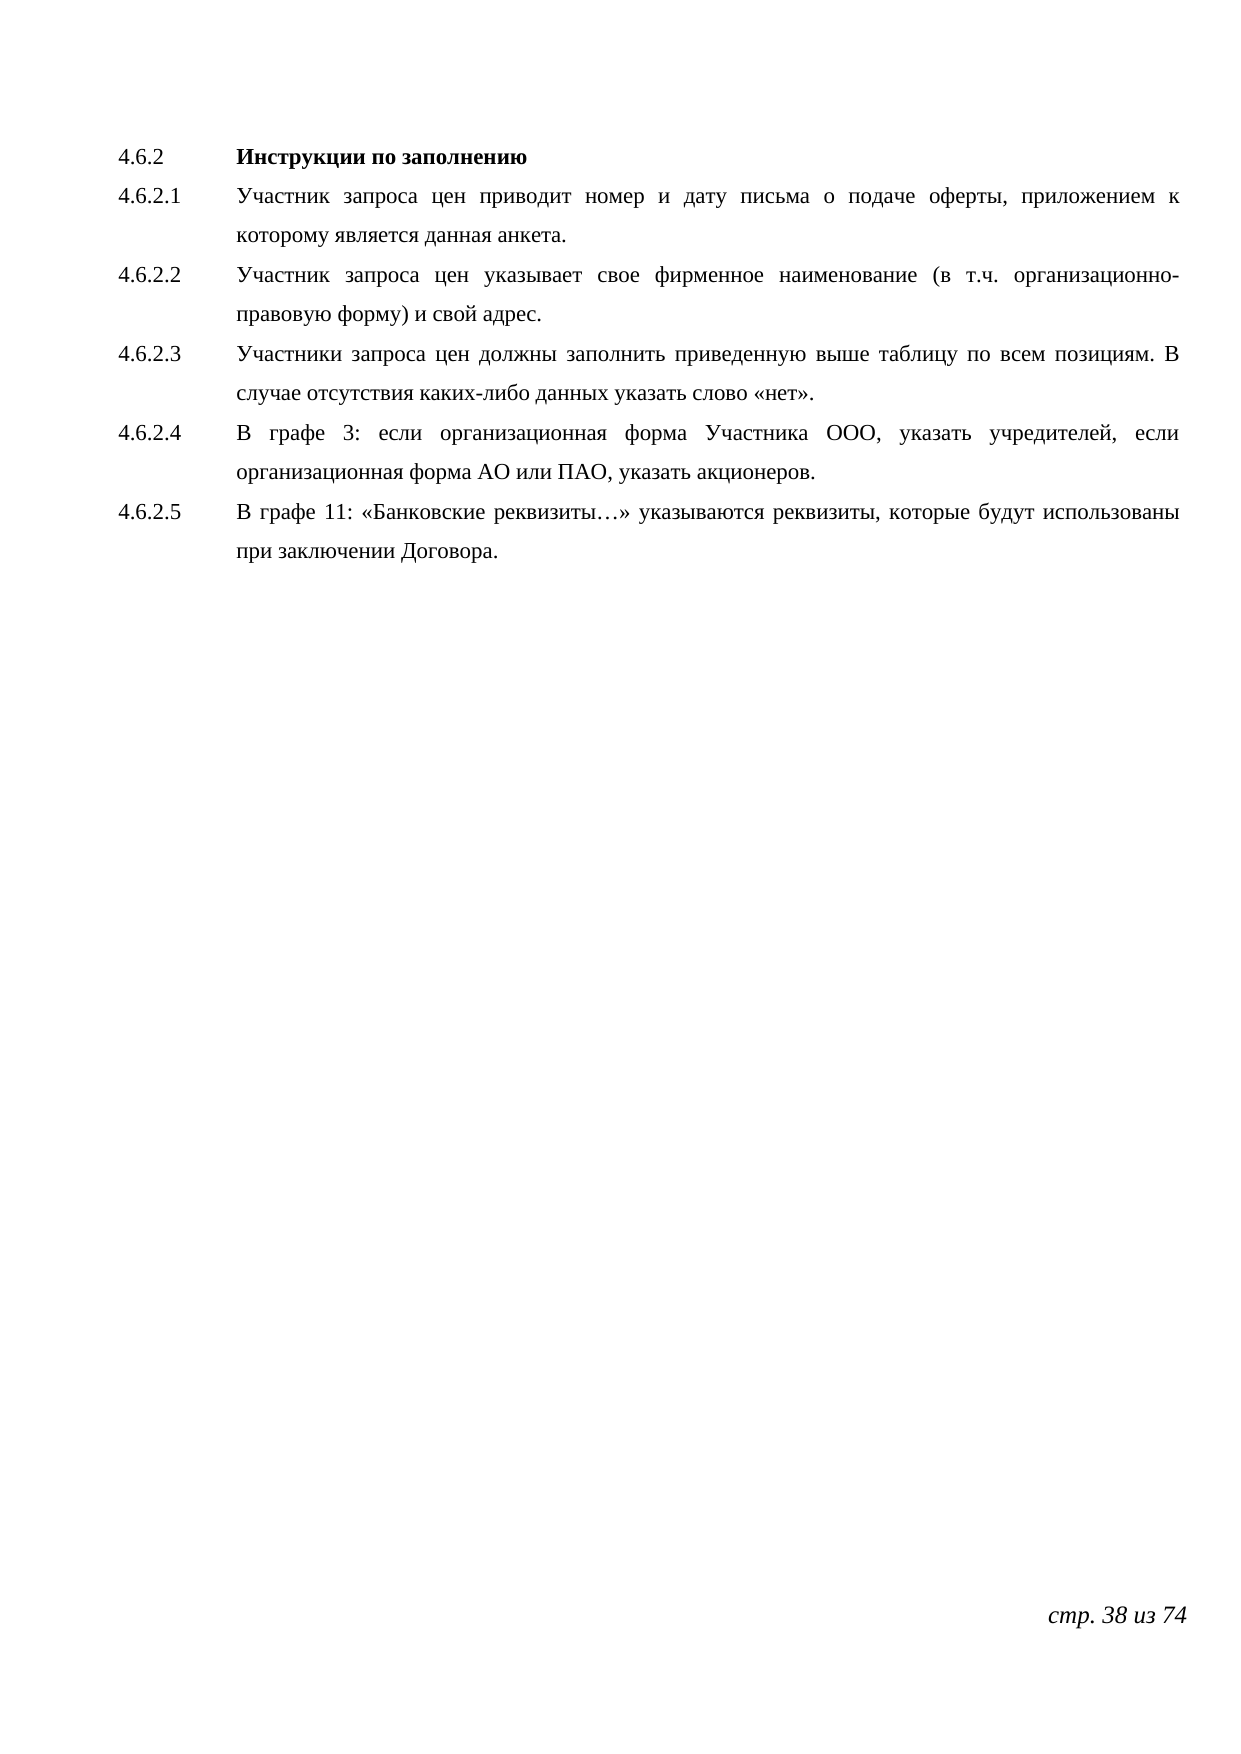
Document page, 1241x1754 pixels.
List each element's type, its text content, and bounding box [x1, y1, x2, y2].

text Участники запроса цен должны заполнить приведенную выше таблицу по всем позициям. В случае отсутствия каких-либо данных указать слово «нет». [118, 340, 1181, 406]
text Инструкции по заполнению [118, 143, 1181, 169]
text В графе 11: «Банковские реквизиты…» указываются реквизиты, которые будут использованы при заключении Договора. [118, 498, 1181, 564]
text Участник запроса цен приводит номер и дату письма о подаче оферты, приложением к которому является данная анкета. [118, 182, 1181, 248]
text Участник запроса цен указывает свое фирменное наименование (в т.ч. организационно-правовую форму) и свой адрес. [118, 261, 1181, 327]
text В графе 3: если организационная форма Участника ООО, указать учредителей, если организационная форма АО или ПАО, указать акционеров. [118, 419, 1181, 485]
